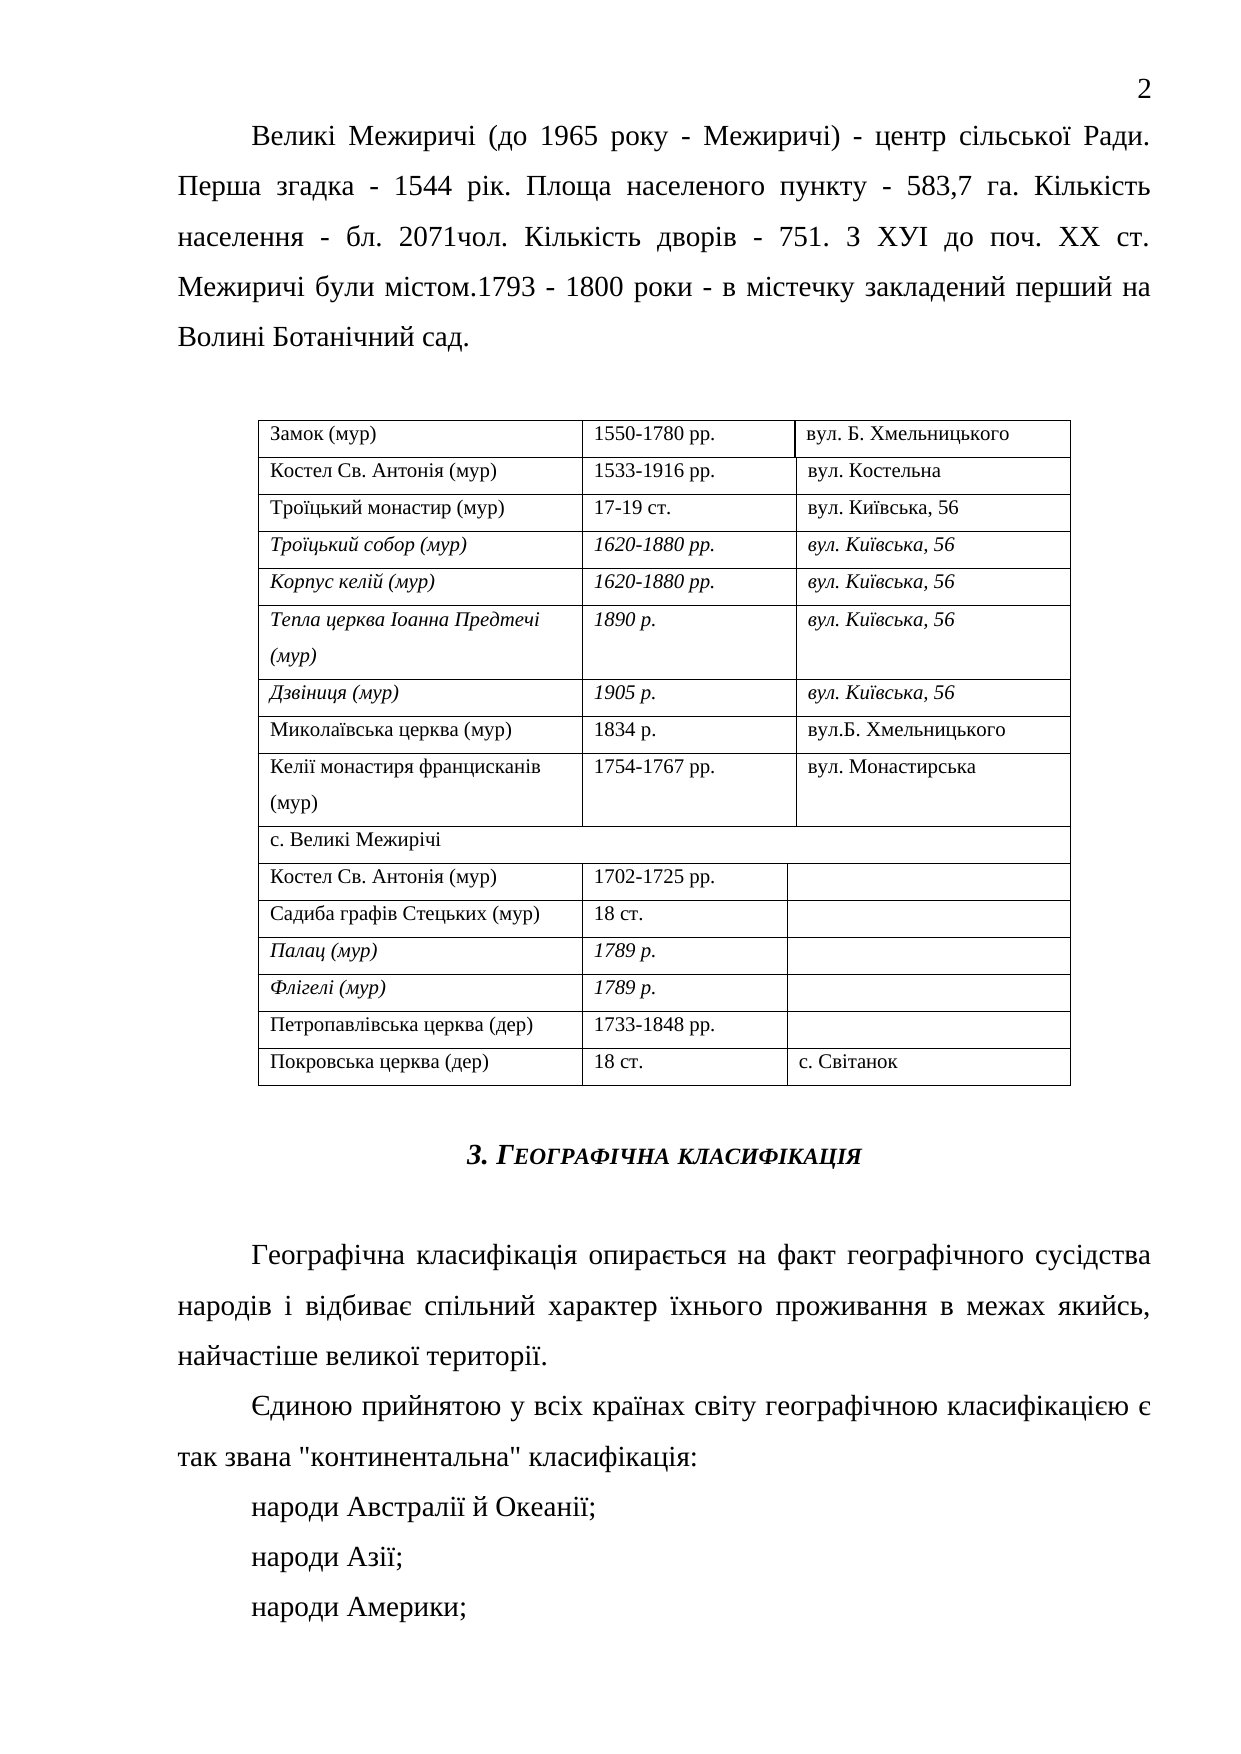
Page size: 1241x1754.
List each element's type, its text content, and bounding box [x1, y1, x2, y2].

table_cell 1533-1916 рр. [583, 458, 796, 494]
table_cell Петропавлiвська церква (дер) [259, 1012, 582, 1048]
table_cell вул. Монастирська [797, 754, 1070, 826]
table_cell вул. Київська, 56 [797, 569, 1070, 605]
text Географічна класифікація опирається на факт географічного сусідства народів і відбиває спільний характер їхнього проживання в межах якийсь, найчастіше великої території. [177, 1237, 1152, 1372]
table_cell вул. Костельна [797, 458, 1070, 494]
table_cell вул. Київська, 56 [797, 606, 1070, 678]
table_cell Троїцький собор (мур) [259, 532, 582, 568]
text народи Австралії й Океанії; [177, 1489, 1152, 1522]
table_cell 18 ст. [583, 1049, 787, 1085]
table_cell Тепла церква Iоанна Предтечi (мур) [259, 606, 582, 678]
table_cell 1789 р. [583, 938, 787, 974]
table_cell 1890 р. [583, 606, 796, 678]
table_cell Флiгелi (мур) [259, 975, 582, 1011]
table_cell 1620-1880 рр. [583, 532, 796, 568]
table_cell Корпус келiй (мур) [259, 569, 582, 605]
table_cell Садиба графiв Стецьких (мур) [259, 901, 582, 937]
table_cell Троїцький монастир (мур) [259, 495, 582, 531]
table_cell 18 ст. [583, 901, 787, 937]
table_cell Палац (мур) [259, 938, 582, 974]
table_cell вул.Б. Хмельницького [797, 717, 1070, 753]
table_cell [788, 864, 1070, 900]
table_cell 1905 р. [583, 680, 796, 716]
table_cell вул. Київська, 56 [797, 680, 1070, 716]
table_cell 1754-1767 рр. [583, 754, 796, 826]
text народи Америки; [177, 1589, 1152, 1623]
table_cell Дзвiниця (мур) [259, 680, 582, 716]
subtitle 3. Географічна класифікація [177, 1137, 1152, 1170]
table_header 1550-1780 рр. [583, 421, 794, 457]
table_cell Костел Св. Антонiя (мур) [259, 458, 582, 494]
table_cell 1702-1725 рр. [583, 864, 787, 900]
table_cell с. Світанок [788, 1049, 1070, 1085]
table_cell Миколаївська церква (мур) [259, 717, 582, 753]
table_cell вул. Київська, 56 [797, 532, 1070, 568]
table_cell [788, 975, 1070, 1011]
table_header Замок (мур) [259, 421, 582, 457]
table_cell вул. Київська, 56 [797, 495, 1070, 531]
table_cell [788, 901, 1070, 937]
table_cell 17-19 ст. [583, 495, 796, 531]
table_cell Костел Св. Антонiя (мур) [259, 864, 582, 900]
table_cell с. Великі Межирічі [259, 827, 1070, 863]
text Єдиною прийнятою у всіх країнах світу географічною класифікацією є так звана "континентальна" класифікація: [177, 1388, 1152, 1472]
table_cell 1834 р. [583, 717, 796, 753]
table_cell Покровська церква (дер) [259, 1049, 582, 1085]
table_cell 1789 р. [583, 975, 787, 1011]
table_cell [788, 1012, 1070, 1048]
text Великі Межиричі (до 1965 року - Межиричі) - центр сільської Ради. Перша згадка - 1544 рік. Площа населеного пункту - 583,7 га. Кількість населення - бл. 2071чол. Кількість дворів - 751. З ХУІ до поч. ХХ ст. Межиричі були містом.1793 - 1800 роки - в містечку закладений перший на Волині Ботанічний сад. [177, 118, 1152, 353]
table_cell 1620-1880 рр. [583, 569, 796, 605]
table_cell Келiї монастиря францисканiв (мур) [259, 754, 582, 826]
table_cell [788, 938, 1070, 974]
text народи Азії; [177, 1539, 1152, 1573]
table_cell 1733-1848 рр. [583, 1012, 787, 1048]
table_header вул. Б. Хмельницького [796, 421, 1070, 457]
